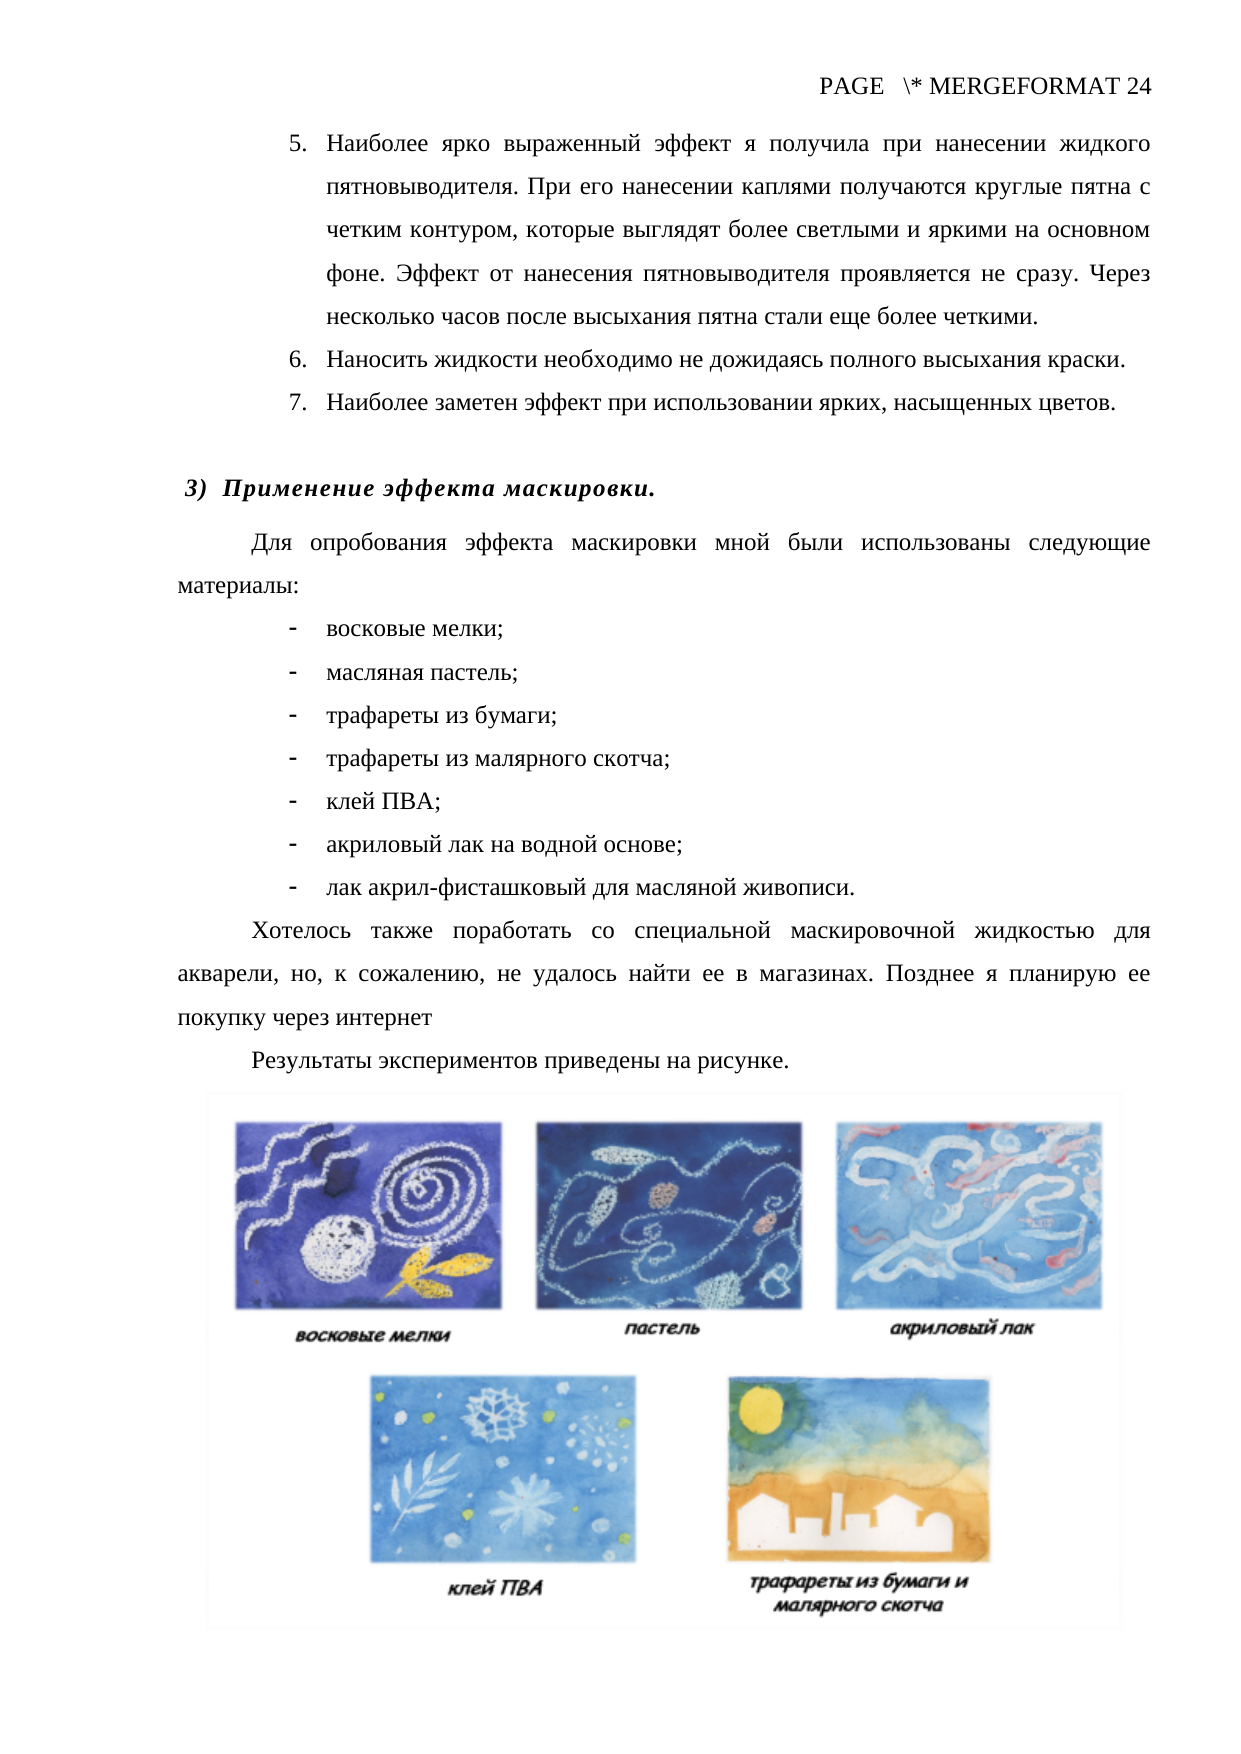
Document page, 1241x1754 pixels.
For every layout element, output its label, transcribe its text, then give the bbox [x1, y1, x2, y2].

text Для опробования эффекта маскировки мной были использованы следующие материалы: [177, 527, 1152, 599]
list масляная пастель; [288, 657, 1152, 685]
list трафареты из бумаги; [288, 700, 1152, 728]
list трафареты из малярного скотча; [288, 743, 1152, 772]
subtitle Применение эффекта маскировки. [185, 473, 1152, 502]
list лак акрил-фисташковый для масляной живописи. [288, 872, 1152, 901]
list Наиболее заметен эффект при использовании ярких, насыщенных цветов. [288, 387, 1152, 416]
list акриловый лак на водной основе; [288, 829, 1152, 858]
list восковые мелки; [288, 613, 1152, 642]
text Хотелось также поработать со специальной маскировочной жидкостью для акварели, но, к сожалению, не удалось найти ее в магазинах. Позднее я планирую ее покупку через интернет [177, 915, 1152, 1030]
text Результаты экспериментов приведены на рисунке. [177, 1045, 1152, 1073]
list Наиболее ярко выраженный эффект я получила при нанесении жидкого пятновыводителя. При его нанесении каплями получаются круглые пятна с четким контуром, которые выглядят более светлыми и яркими на основном фоне. Эффект от нанесения пятновыводителя проявляется не сразу. Через несколько часов после высыхания пятна стали еще более четкими. [288, 128, 1152, 329]
list Наносить жидкости необходимо не дожидаясь полного высыхания краски. [288, 344, 1152, 373]
picture [202, 1087, 1127, 1635]
list клей ПВА; [288, 786, 1152, 815]
